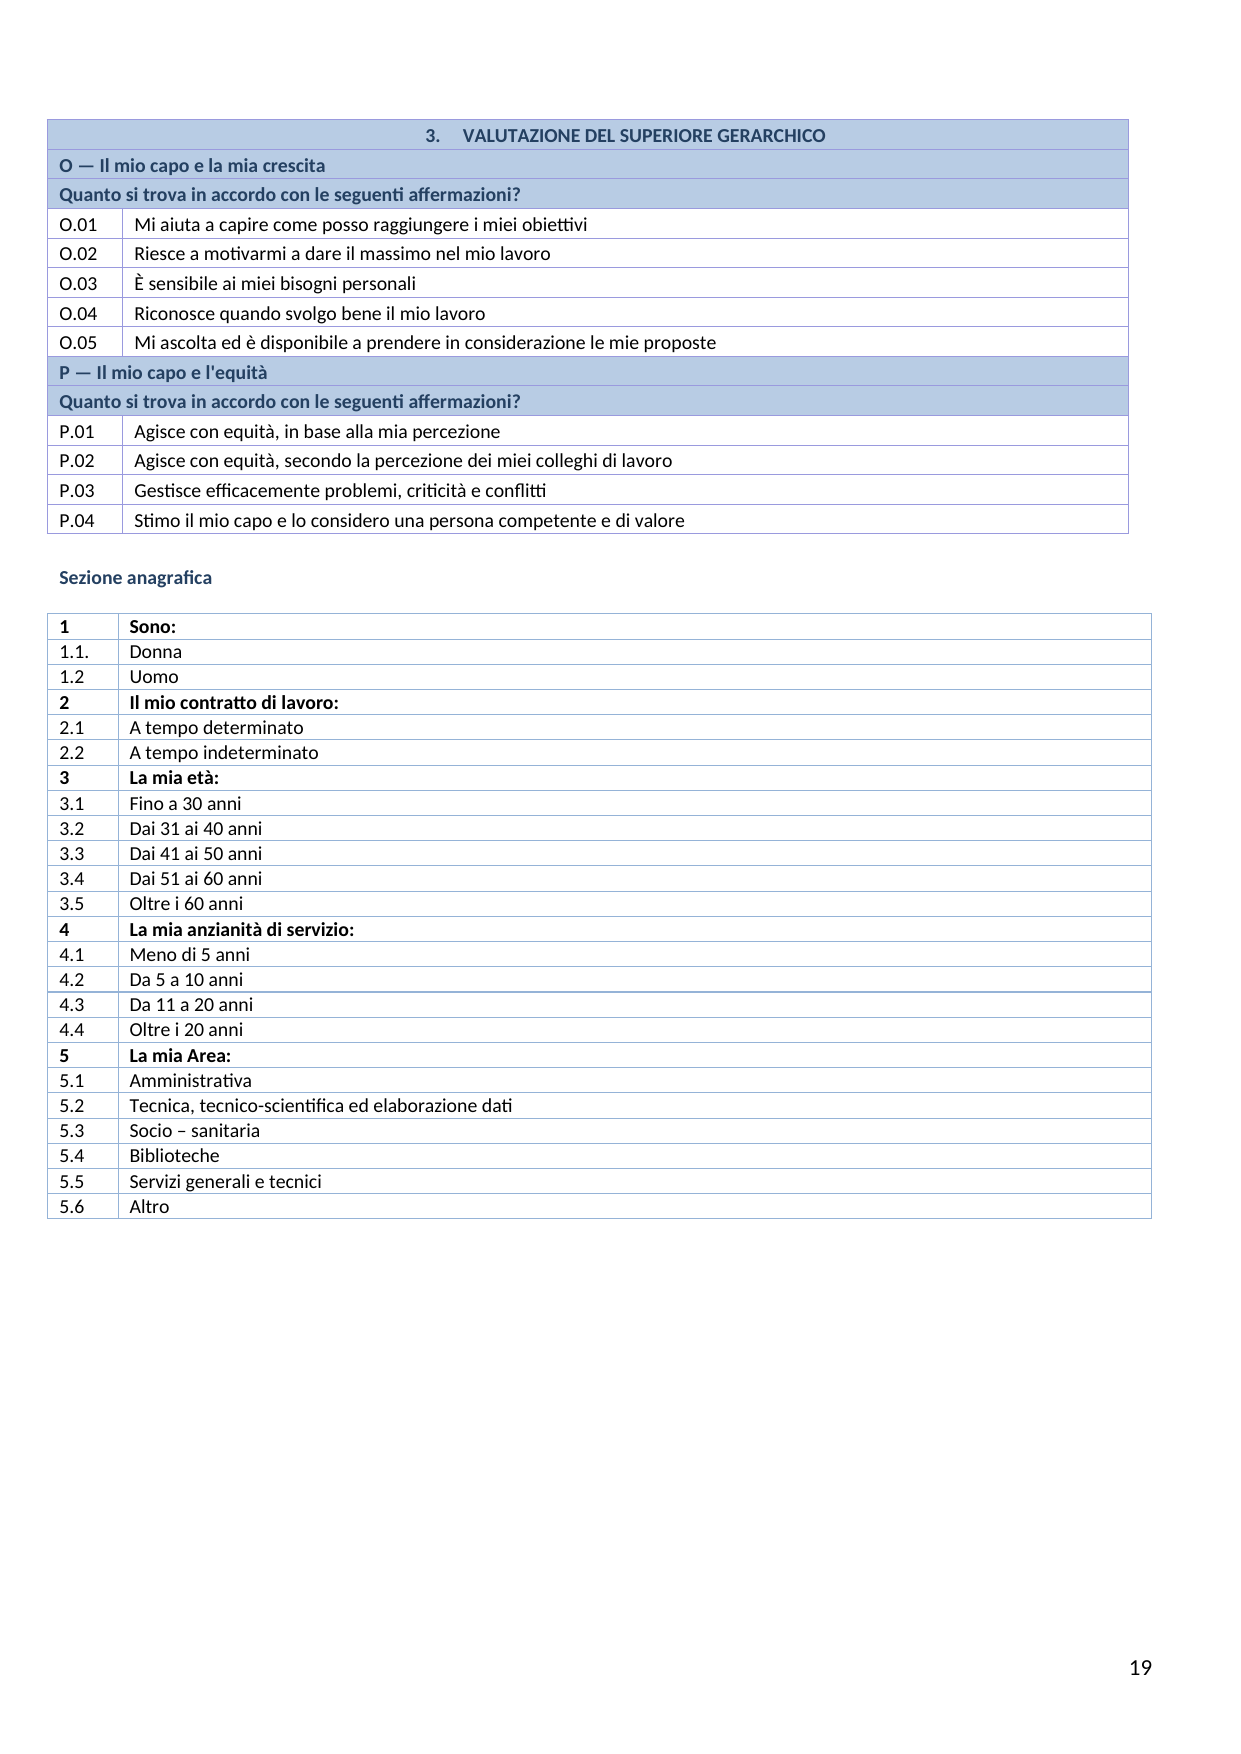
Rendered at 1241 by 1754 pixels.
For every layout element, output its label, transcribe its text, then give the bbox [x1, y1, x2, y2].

table_cell Quanto si trova in accordo con le seguenti affermazioni? [48, 386, 1128, 415]
table_cell 2 [48, 690, 118, 714]
table_cell P.02 [48, 446, 122, 474]
table_cell Gestisce efficacemente problemi, criticità e conflitti [123, 475, 1128, 504]
table_cell Da 11 a 20 anni [119, 993, 1151, 1017]
table_cell O.04 [48, 298, 122, 326]
table_cell Biblioteche [119, 1144, 1151, 1168]
table_cell P.03 [48, 475, 122, 504]
table_cell La mia età: [119, 766, 1151, 790]
table_cell Mi ascolta ed è disponibile a prendere in considerazione le mie proposte [123, 327, 1128, 356]
table_cell Uomo [119, 665, 1151, 689]
table_cell 4 [48, 917, 118, 941]
table_cell 4.3 [48, 993, 118, 1017]
table_cell Servizi generali e tecnici [119, 1169, 1151, 1193]
table_cell Donna [119, 640, 1151, 664]
table_cell Dai 51 ai 60 anni [119, 866, 1151, 891]
table_cell 2.2 [48, 740, 118, 764]
table_cell Agisce con equità, in base alla mia percezione [123, 416, 1128, 444]
table_cell È sensibile ai miei bisogni personali [123, 268, 1128, 297]
table_cell 3.1 [48, 791, 118, 815]
table_cell Da 5 a 10 anni [119, 967, 1151, 991]
table_cell O — Il mio capo e la mia crescita [48, 150, 1128, 178]
table_cell 5.5 [48, 1169, 118, 1193]
table_cell 5.6 [48, 1194, 118, 1218]
table_cell Riesce a motivarmi a dare il massimo nel mio lavoro [123, 239, 1128, 267]
table_cell 4.1 [48, 942, 118, 966]
table_cell Stimo il mio capo e lo considero una persona competente e di valore [123, 505, 1128, 533]
table_cell Altro [119, 1194, 1151, 1218]
table_cell Agisce con equità, secondo la percezione dei miei colleghi di lavoro [123, 446, 1128, 474]
table_cell O.03 [48, 268, 122, 297]
table_cell Il mio contratto di lavoro: [119, 690, 1151, 714]
table_cell 5.4 [48, 1144, 118, 1168]
table_cell O.01 [48, 209, 122, 237]
text Sezione anagrafica [59, 565, 1152, 589]
table_cell P.01 [48, 416, 122, 444]
table_cell 4.2 [48, 967, 118, 991]
table_cell 1.2 [48, 665, 118, 689]
table_cell Meno di 5 anni [119, 942, 1151, 966]
table_cell Fino a 30 anni [119, 791, 1151, 815]
table_cell O.05 [48, 327, 122, 356]
table_cell La mia anzianità di servizio: [119, 917, 1151, 941]
table_cell Mi aiuta a capire come posso raggiungere i miei obiettivi [123, 209, 1128, 237]
table_cell Tecnica, tecnico-scientifica ed elaborazione dati [119, 1093, 1151, 1117]
table_cell A tempo indeterminato [119, 740, 1151, 764]
table_cell 3.5 [48, 892, 118, 916]
table_cell 5.3 [48, 1119, 118, 1143]
table_cell 3.4 [48, 866, 118, 891]
table_cell 3.2 [48, 816, 118, 840]
table_cell 3 [48, 766, 118, 790]
table_header VALUTAZIONE DEL SUPERIORE GERARCHICO [48, 120, 1128, 149]
table_cell O.02 [48, 239, 122, 267]
table_cell 5.2 [48, 1093, 118, 1117]
table_cell Oltre i 20 anni [119, 1018, 1151, 1042]
table_cell Dai 41 ai 50 anni [119, 841, 1151, 865]
table_cell 4.4 [48, 1018, 118, 1042]
table_cell A tempo determinato [119, 715, 1151, 739]
table_cell Socio – sanitaria [119, 1119, 1151, 1143]
table_cell Amministrativa [119, 1068, 1151, 1092]
table_cell Dai 31 ai 40 anni [119, 816, 1151, 840]
table_cell 1.1. [48, 640, 118, 664]
table_cell Oltre i 60 anni [119, 892, 1151, 916]
table_cell 5 [48, 1043, 118, 1067]
table_cell Quanto si trova in accordo con le seguenti affermazioni? [48, 179, 1128, 208]
table_cell P.04 [48, 505, 122, 533]
table_header Sono: [119, 614, 1151, 638]
table_cell P — Il mio capo e l'equità [48, 357, 1128, 385]
table_cell Riconosce quando svolgo bene il mio lavoro [123, 298, 1128, 326]
table_cell La mia Area: [119, 1043, 1151, 1067]
table_cell 5.1 [48, 1068, 118, 1092]
table_header 1 [48, 614, 118, 638]
table_cell 2.1 [48, 715, 118, 739]
table_cell 3.3 [48, 841, 118, 865]
